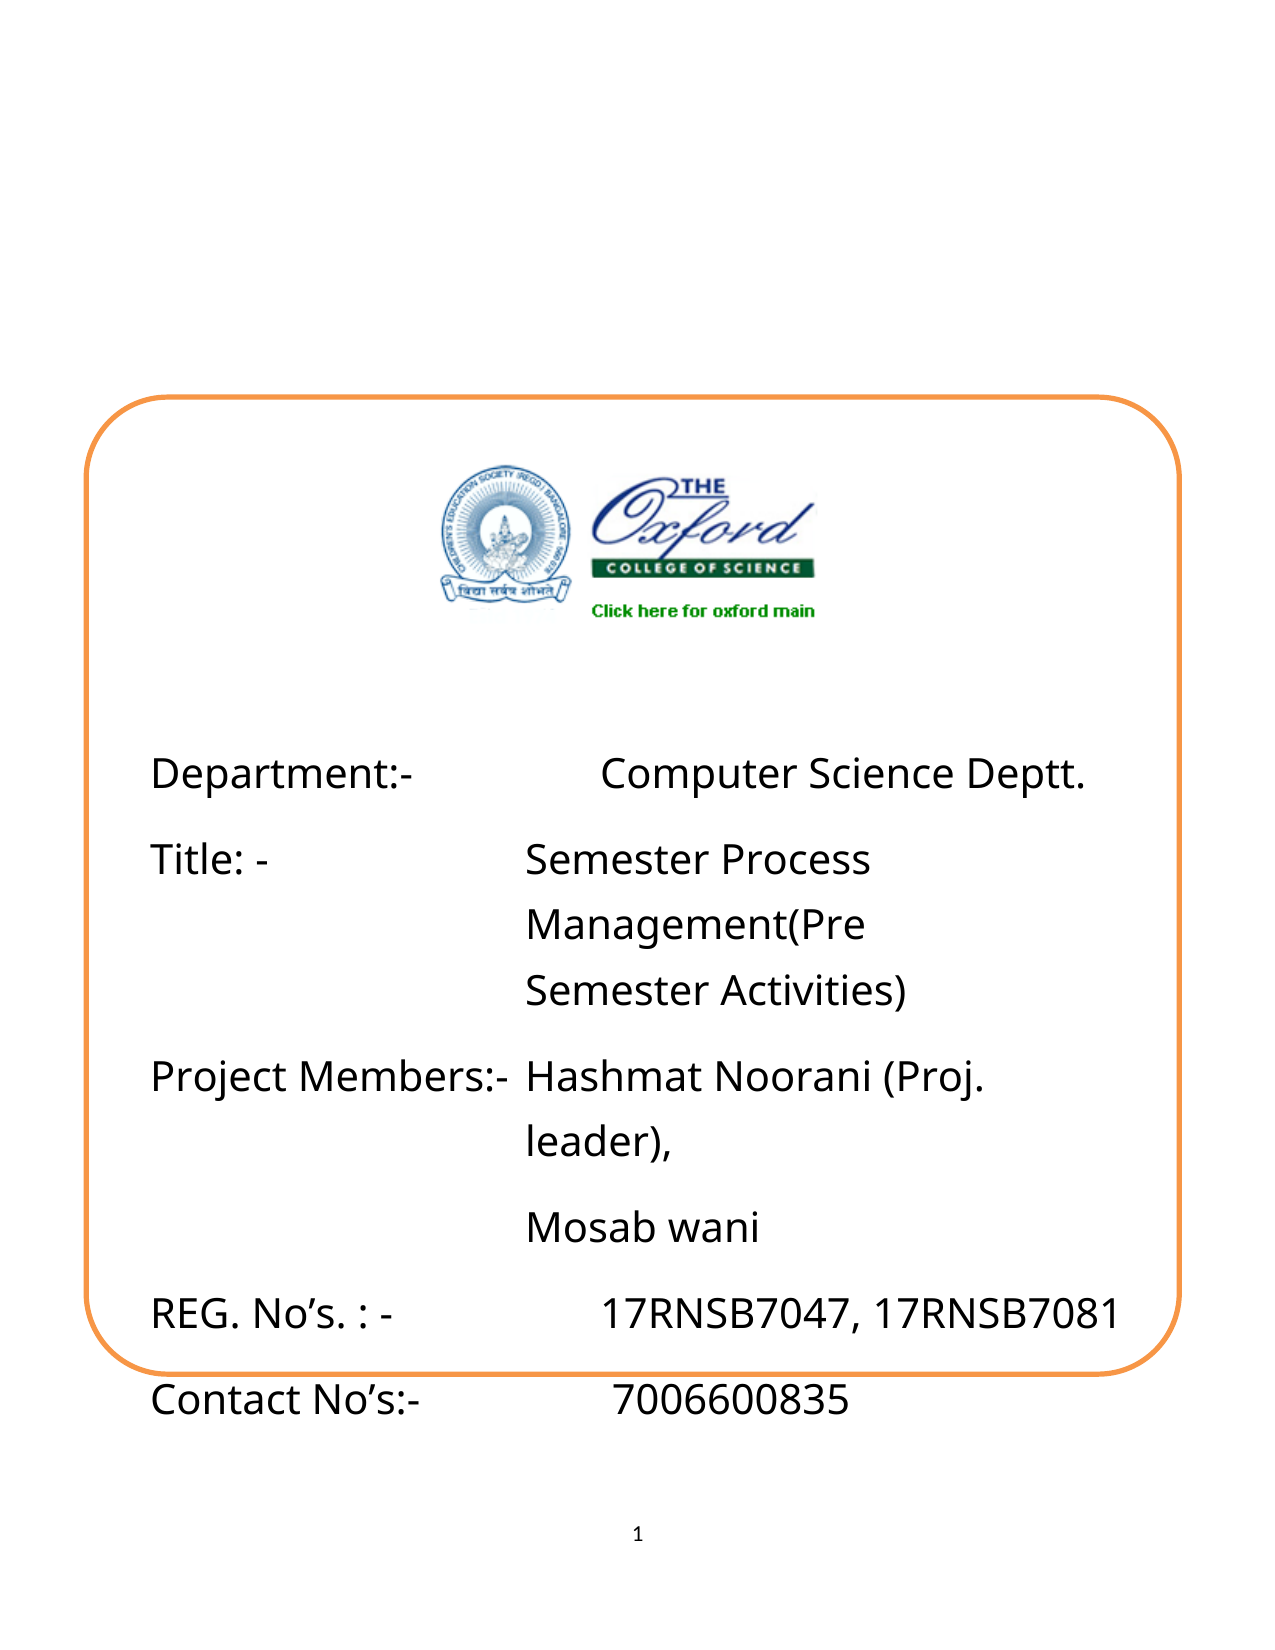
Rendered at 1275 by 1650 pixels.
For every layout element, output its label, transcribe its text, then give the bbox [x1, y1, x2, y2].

text Title: - Semester Process Management(Pre Semester Activities) [150, 830, 1125, 1017]
text Mosab wani [525, 1198, 1125, 1254]
text REG. No’s. : - 17RNSB7047, 17RNSB7081 [150, 1284, 1125, 1341]
text Project Members:- Hashmat Noorani (Proj. leader), [150, 1046, 1125, 1168]
text Contact No’s:- 7006600835 [150, 1370, 1125, 1427]
text Department:- Computer Science Deptt. [150, 744, 1125, 801]
picture [431, 457, 844, 633]
